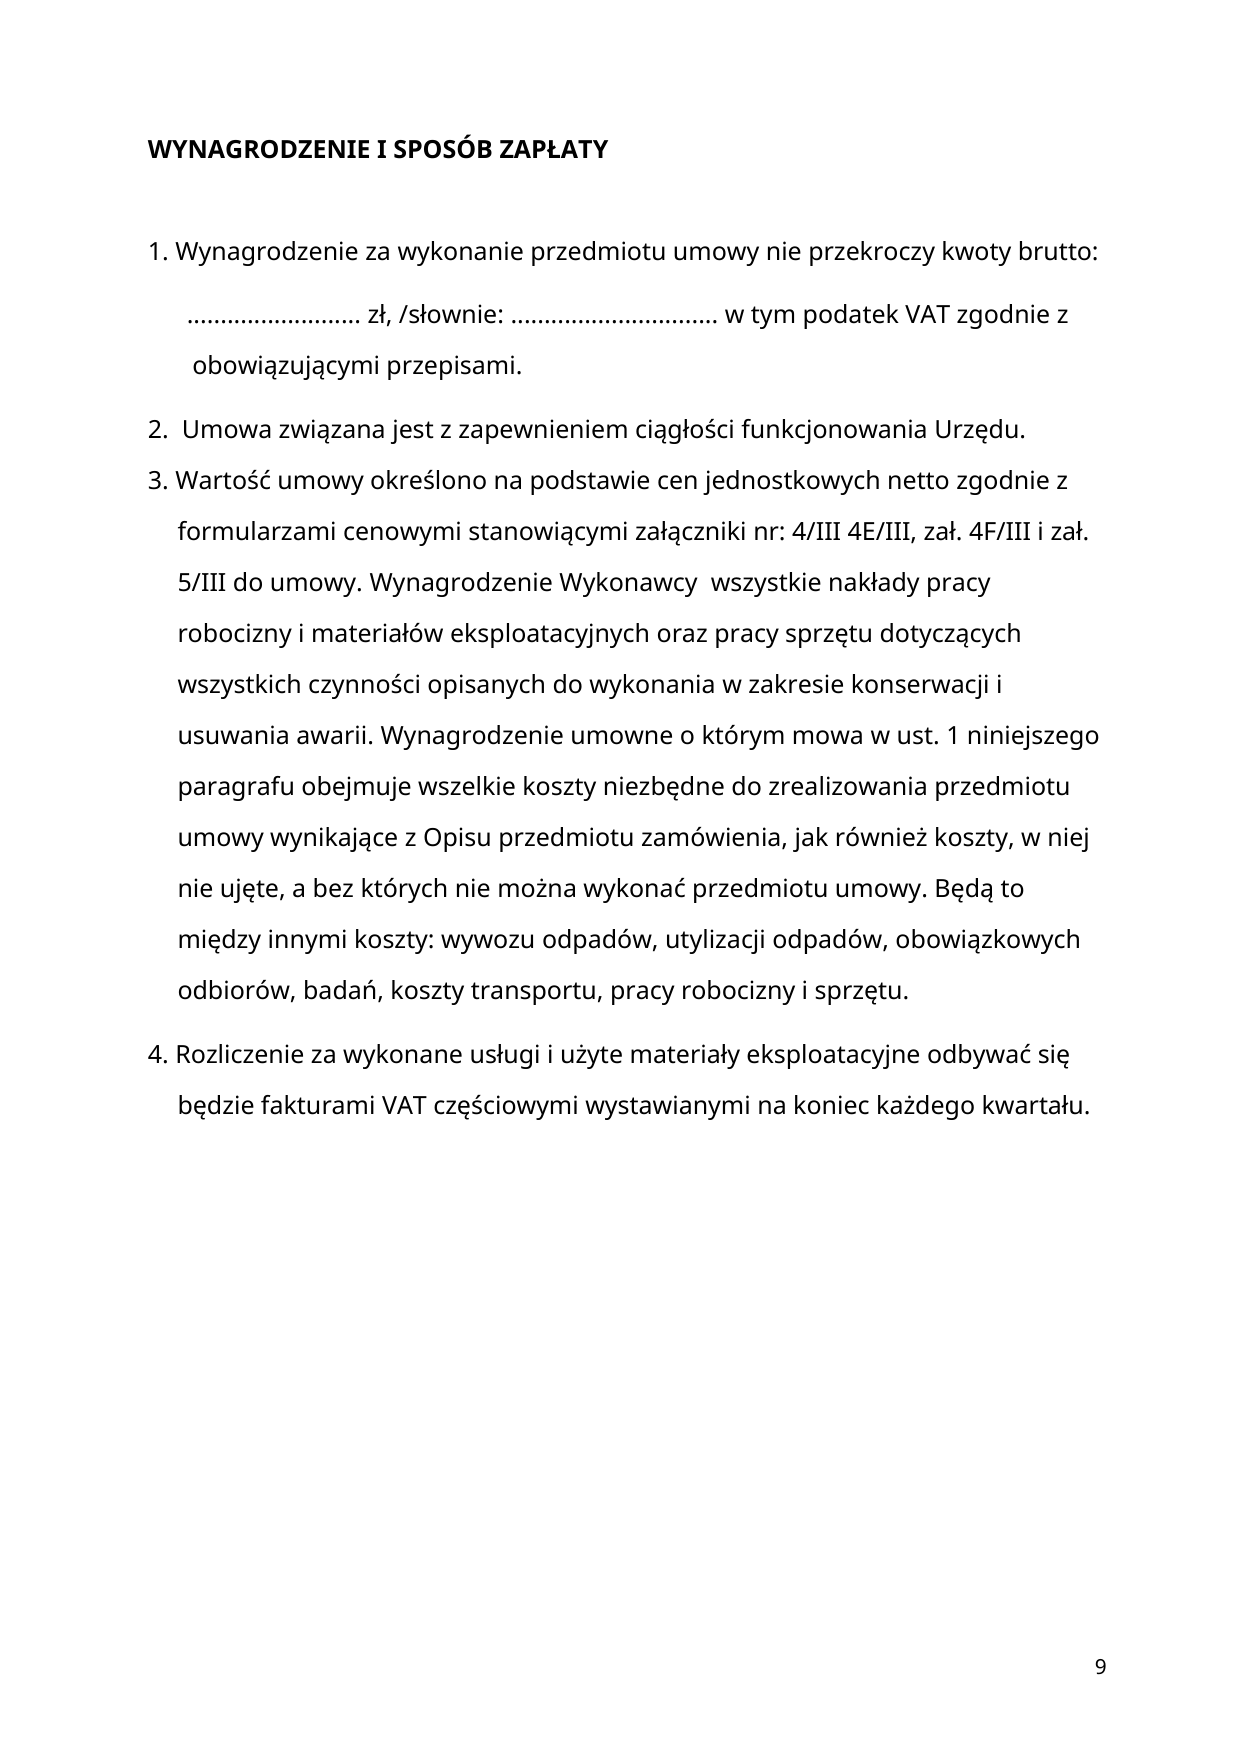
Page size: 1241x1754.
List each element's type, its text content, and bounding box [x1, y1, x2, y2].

text WYNAGRODZENIE I SPOSÓB ZAPŁATY [148, 131, 1106, 165]
text 2. Umowa związana jest z zapewnieniem ciągłości funkcjonowania Urzędu. [148, 411, 1106, 446]
text 3. Wartość umowy określono na podstawie cen jednostkowych netto zgodnie z formularzami cenowymi stanowiącymi załączniki nr: 4/III 4E/III, zał. 4F/III i zał. 5/III do umowy. Wynagrodzenie Wykonawcy wszystkie nakłady pracy robocizny i materiałów eksploatacyjnych oraz pracy sprzętu dotyczących wszystkich czynności opisanych do wykonania w zakresie konserwacji i usuwania awarii. Wynagrodzenie umowne o którym mowa w ust. 1 niniejszego paragrafu obejmuje wszelkie koszty niezbędne do zrealizowania przedmiotu umowy wynikające z Opisu przedmiotu zamówienia, jak również koszty, w niej nie ujęte, a bez których nie można wykonać przedmiotu umowy. Będą to między innymi koszty: wywozu odpadów, utylizacji odpadów, obowiązkowych odbiorów, badań, koszty transportu, pracy robocizny i sprzętu. [148, 462, 1106, 1007]
text 4. Rozliczenie za wykonane usługi i użyte materiały eksploatacyjne odbywać się będzie fakturami VAT częściowymi wystawianymi na koniec każdego kwartału. [148, 1036, 1106, 1122]
text 1. Wynagrodzenie za wykonanie przedmiotu umowy nie przekroczy kwoty brutto: [148, 233, 1106, 267]
text .......................... zł, /słownie: ............................... w tym podatek VAT zgodnie z obowiązującymi przepisami. [148, 297, 1106, 382]
